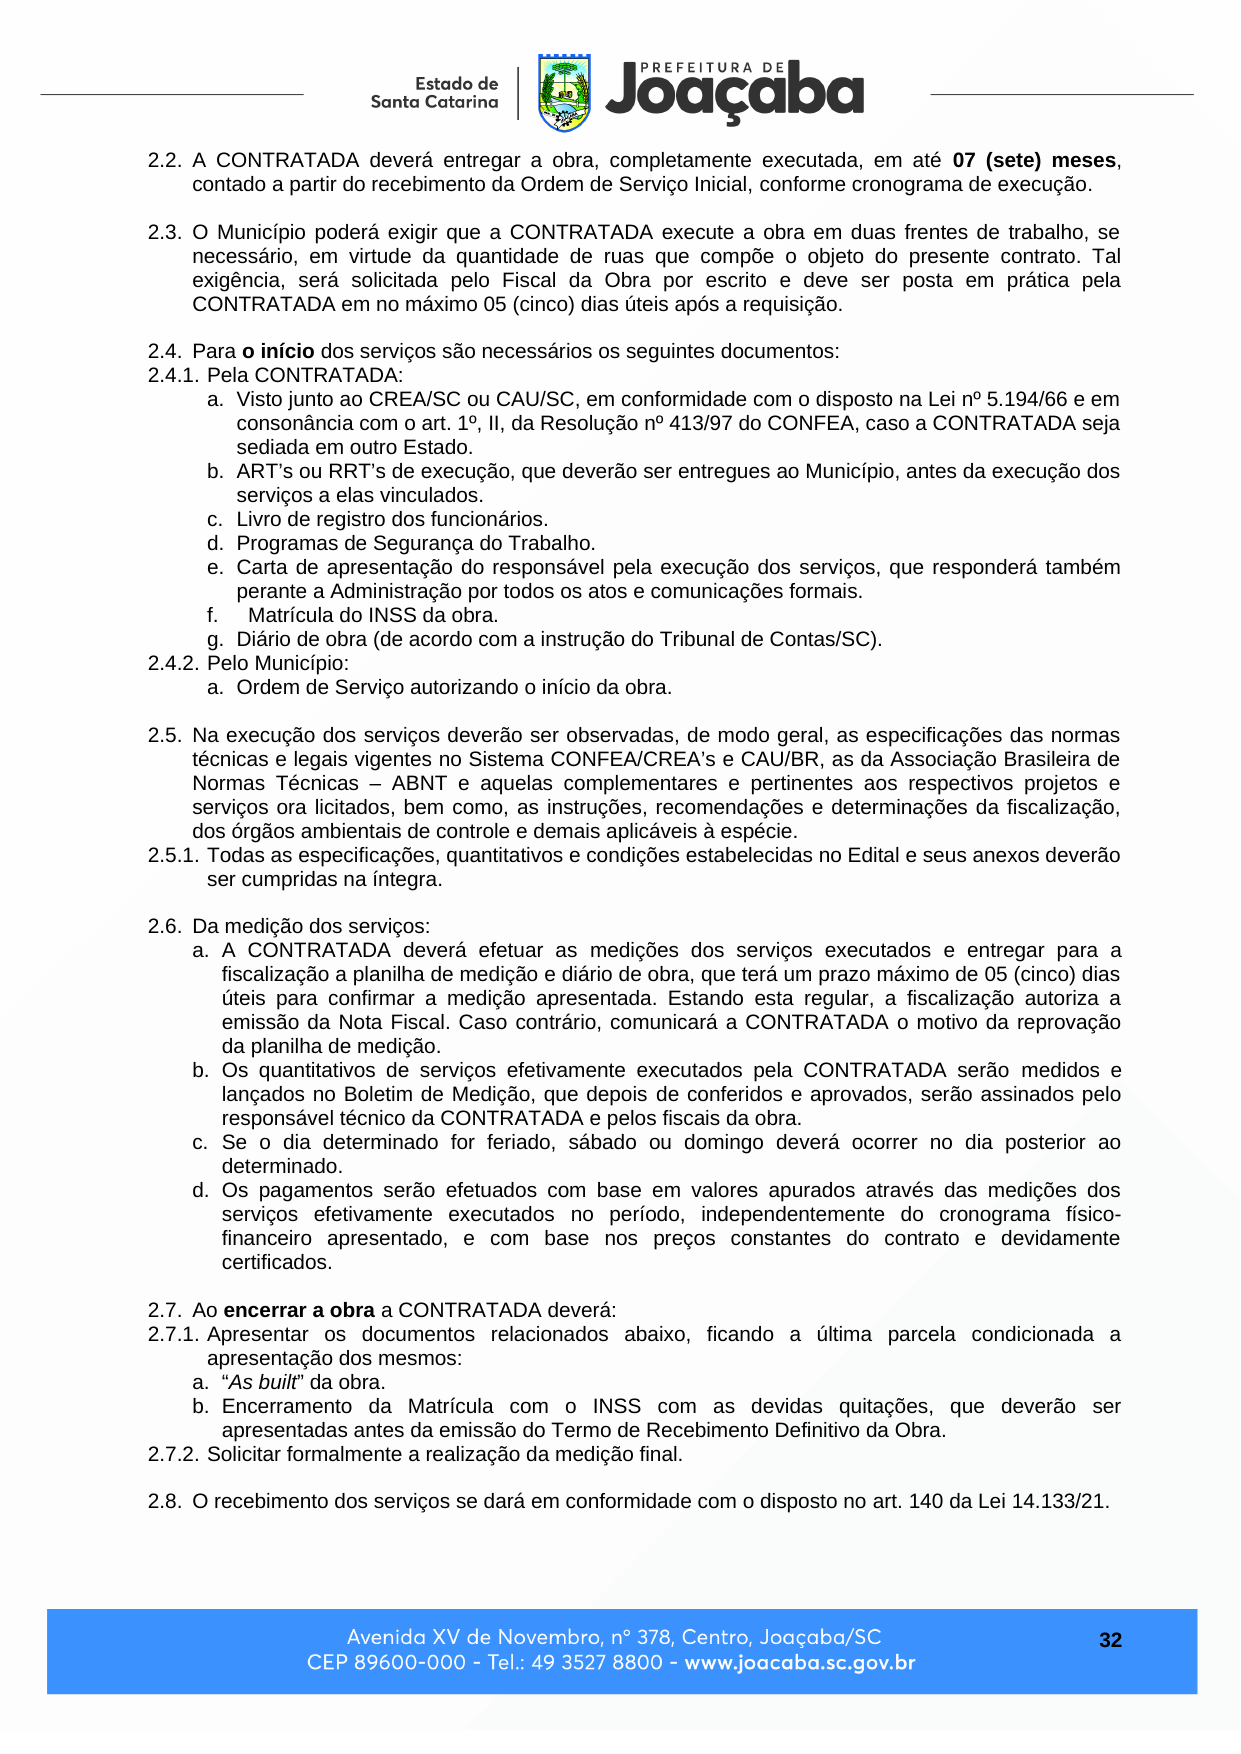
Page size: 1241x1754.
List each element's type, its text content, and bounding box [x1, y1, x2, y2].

list Da medição dos serviços: [148, 914, 1122, 938]
list Ao encerrar a obra a CONTRATADA deverá: [148, 1298, 1122, 1322]
list Pela CONTRATADA: [148, 363, 1122, 387]
list Os pagamentos serão efetuados com base em valores apurados através das medições dos serviços efetivamente executados no período, independentemente do cronograma físico-financeiro apresentado, e com base nos preços constantes do contrato e devidamente certificados. [192, 1178, 1122, 1274]
list Programas de Segurança do Trabalho. [207, 531, 1122, 555]
list ART’s ou RRT’s de execução, que deverão ser entregues ao Município, antes da execução dos serviços a elas vinculados. [207, 459, 1122, 507]
list Todas as especificações, quantitativos e condições estabelecidas no Edital e seus anexos deverão ser cumpridas na íntegra. [148, 842, 1122, 890]
list Na execução dos serviços deverão ser observadas, de modo geral, as especificações das normas técnicas e legais vigentes no Sistema CONFEA/CREA’s e CAU/BR, as da Associação Brasileira de Normas Técnicas – ABNT e aquelas complementares e pertinentes aos respectivos projetos e serviços ora licitados, bem como, as instruções, recomendações e determinações da fiscalização, dos órgãos ambientais de controle e demais aplicáveis à espécie. [148, 723, 1122, 842]
picture [0, 0, 1240, 1732]
list Matrícula do INSS da obra. [207, 603, 1122, 627]
list Carta de apresentação do responsável pela execução dos serviços, que responderá também perante a Administração por todos os atos e comunicações formais. [207, 555, 1122, 603]
list Visto junto ao CREA/SC ou CAU/SC, em conformidade com o disposto na Lei nº 5.194/66 e em consonância com o art. 1º, II, da Resolução nº 413/97 do CONFEA, caso a CONTRATADA seja sediada em outro Estado. [207, 387, 1122, 459]
list O Município poderá exigir que a CONTRATADA execute a obra em duas frentes de trabalho, se necessário, em virtude da quantidade de ruas que compõe o objeto do presente contrato. Tal exigência, será solicitada pelo Fiscal da Obra por escrito e deve ser posta em prática pela CONTRATADA em no máximo 05 (cinco) dias úteis após a requisição. [148, 219, 1122, 315]
list A CONTRATADA deverá entregar a obra, completamente executada, em até 07 (sete) meses, contado a partir do recebimento da Ordem de Serviço Inicial, conforme cronograma de execução. [148, 148, 1122, 196]
list Ordem de Serviço autorizando o início da obra. [207, 675, 1122, 699]
list Os quantitativos de serviços efetivamente executados pela CONTRATADA serão medidos e lançados no Boletim de Medição, que depois de conferidos e aprovados, serão assinados pelo responsável técnico da CONTRATADA e pelos fiscais da obra. [192, 1058, 1122, 1130]
list Se o dia determinado for feriado, sábado ou domingo deverá ocorrer no dia posterior ao determinado. [192, 1130, 1122, 1178]
list Diário de obra (de acordo com a instrução do Tribunal de Contas/SC). [207, 627, 1122, 651]
list Livro de registro dos funcionários. [207, 507, 1122, 531]
list Solicitar formalmente a realização da medição final. [148, 1441, 1122, 1465]
list Pelo Município: [148, 651, 1122, 675]
list A CONTRATADA deverá efetuar as medições dos serviços executados e entregar para a fiscalização a planilha de medição e diário de obra, que terá um prazo máximo de 05 (cinco) dias úteis para confirmar a medição apresentada. Estando esta regular, a fiscalização autoriza a emissão da Nota Fiscal. Caso contrário, comunicará a CONTRATADA o motivo da reprovação da planilha de medição. [192, 938, 1122, 1058]
list “As built” da obra. [192, 1369, 1122, 1393]
list Apresentar os documentos relacionados abaixo, ficando a última parcela condicionada a apresentação dos mesmos: [148, 1322, 1122, 1369]
list Encerramento da Matrícula com o INSS com as devidas quitações, que deverão ser apresentadas antes da emissão do Termo de Recebimento Definitivo da Obra. [192, 1393, 1122, 1441]
list Para o início dos serviços são necessários os seguintes documentos: [148, 339, 1122, 363]
list O recebimento dos serviços se dará em conformidade com o disposto no art. 140 da Lei 14.133/21. [148, 1489, 1122, 1513]
